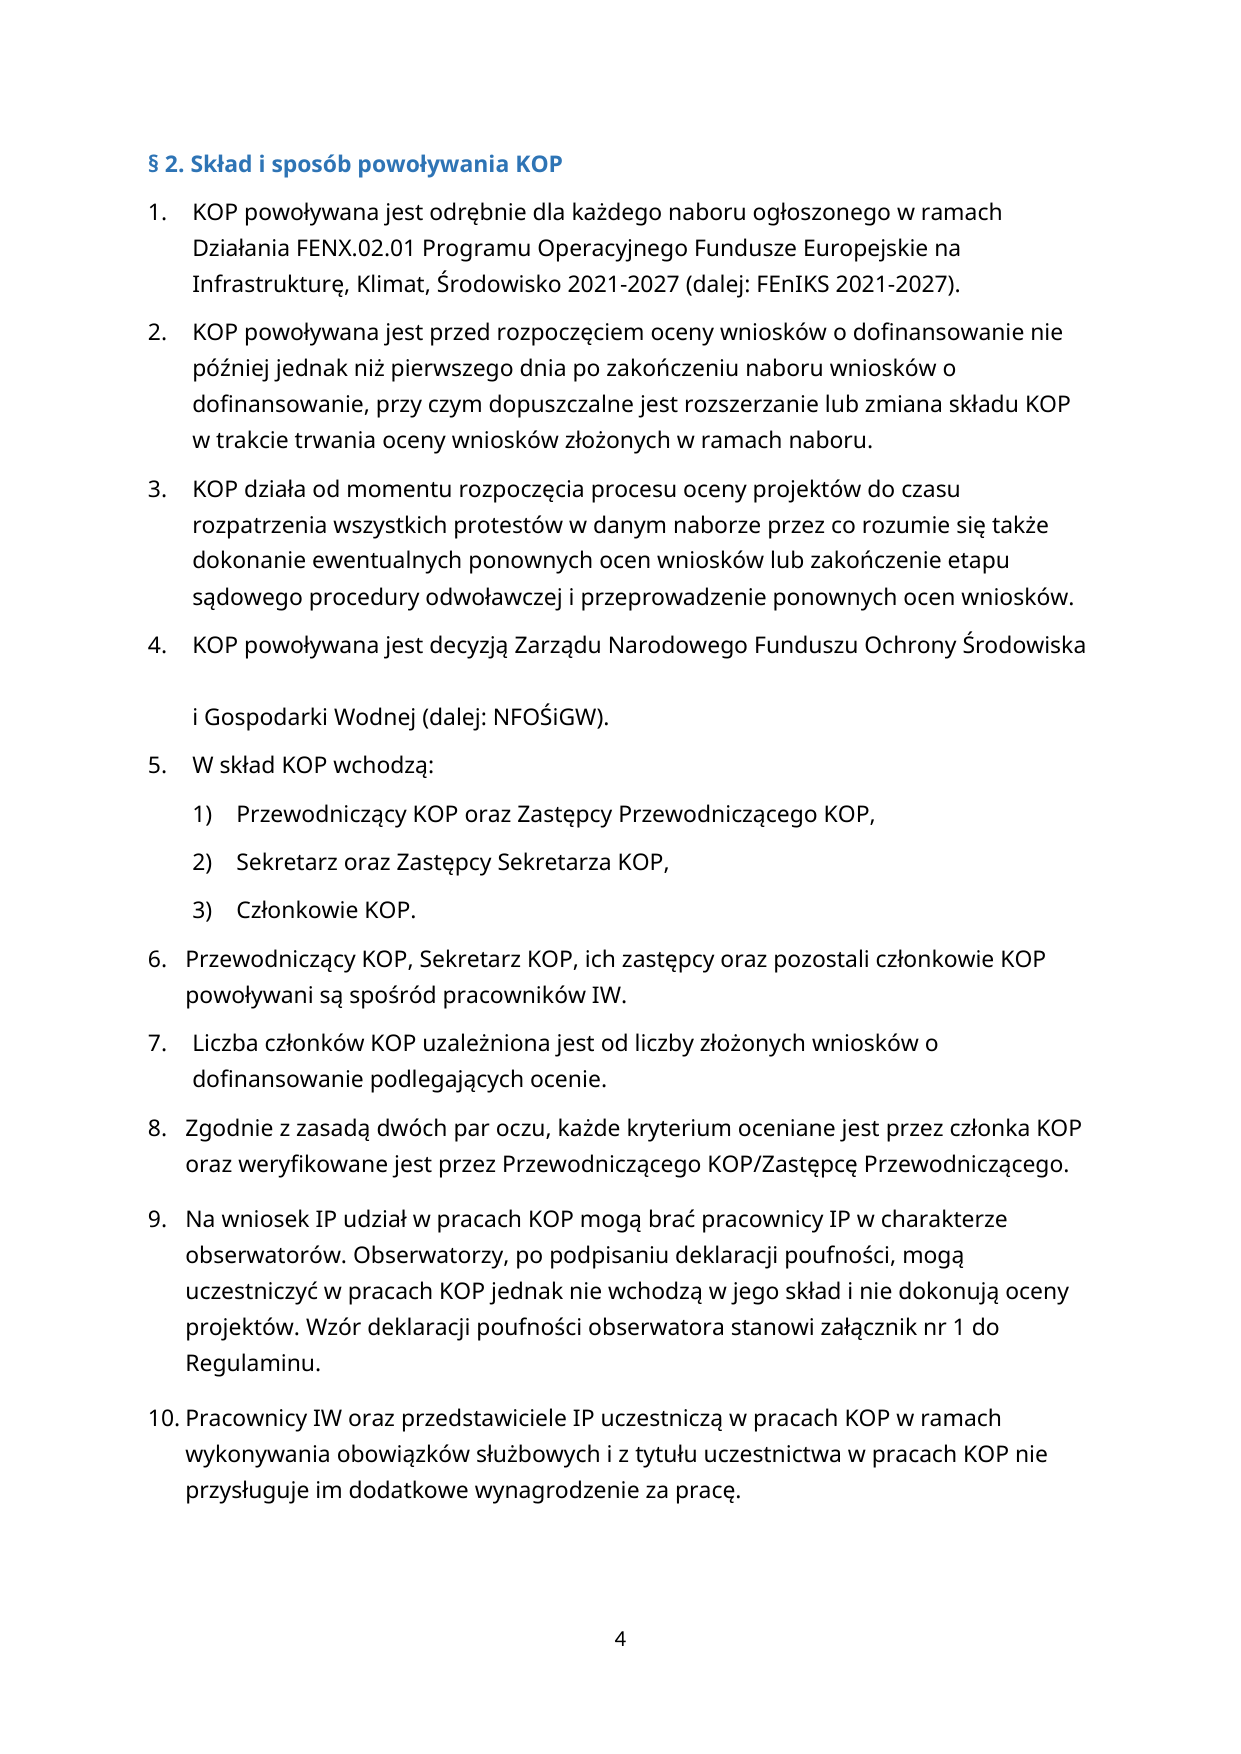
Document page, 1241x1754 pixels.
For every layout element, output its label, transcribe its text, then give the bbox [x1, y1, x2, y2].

list KOP działa od momentu rozpoczęcia procesu oceny projektów do czasu rozpatrzenia wszystkich protestów w danym naborze przez co rozumie się także dokonanie ewentualnych ponownych ocen wniosków lub zakończenie etapu sądowego procedury odwoławczej i przeprowadzenie ponownych ocen wniosków. [148, 473, 1093, 612]
list KOP powoływana jest przed rozpoczęciem oceny wniosków o dofinansowanie nie później jednak niż pierwszego dnia po zakończeniu naboru wniosków o dofinansowanie, przy czym dopuszczalne jest rozszerzanie lub zmiana składu KOP w trakcie trwania oceny wniosków złożonych w ramach naboru. [148, 316, 1093, 455]
list KOP powoływana jest odrębnie dla każdego naboru ogłoszonego w ramach Działania FENX.02.01 Programu Operacyjnego Fundusze Europejskie na Infrastrukturę, Klimat, Środowisko 2021-2027 (dalej: FEnIKS 2021-2027). [148, 196, 1093, 299]
list Zgodnie z zasadą dwóch par oczu, każde kryterium oceniane jest przez członka KOP oraz weryfikowane jest przez Przewodniczącego KOP/Zastępcę Przewodniczącego. [148, 1112, 1093, 1179]
list Przewodniczący KOP, Sekretarz KOP, ich zastępcy oraz pozostali członkowie KOP powoływani są spośród pracowników IW. [148, 943, 1093, 1010]
list Na wniosek IP udział w pracach KOP mogą brać pracownicy IP w charakterze obserwatorów. Obserwatorzy, po podpisaniu deklaracji poufności, mogą uczestniczyć w pracach KOP jednak nie wchodzą w jego skład i nie dokonują oceny projektów. Wzór deklaracji poufności obserwatora stanowi załącznik nr 1 do Regulaminu. [148, 1203, 1093, 1378]
list Sekretarz oraz Zastępcy Sekretarza KOP, [192, 846, 1093, 877]
list W skład KOP wchodzą: [148, 749, 1093, 780]
subtitle § 2. Skład i sposób powoływania KOP [148, 148, 1093, 179]
list Przewodniczący KOP oraz Zastępcy Przewodniczącego KOP, [192, 798, 1093, 829]
list Liczba członków KOP uzależniona jest od liczby złożonych wniosków o dofinansowanie podlegających ocenie. [148, 1027, 1093, 1094]
list Członkowie KOP. [192, 894, 1093, 926]
list KOP powoływana jest decyzją Zarządu Narodowego Funduszu Ochrony Środowiska i Gospodarki Wodnej (dalej: NFOŚiGW). [148, 629, 1093, 732]
list Pracownicy IW oraz przedstawiciele IP uczestniczą w pracach KOP w ramach wykonywania obowiązków służbowych i z tytułu uczestnictwa w pracach KOP nie przysługuje im dodatkowe wynagrodzenie za pracę. [148, 1402, 1093, 1506]
